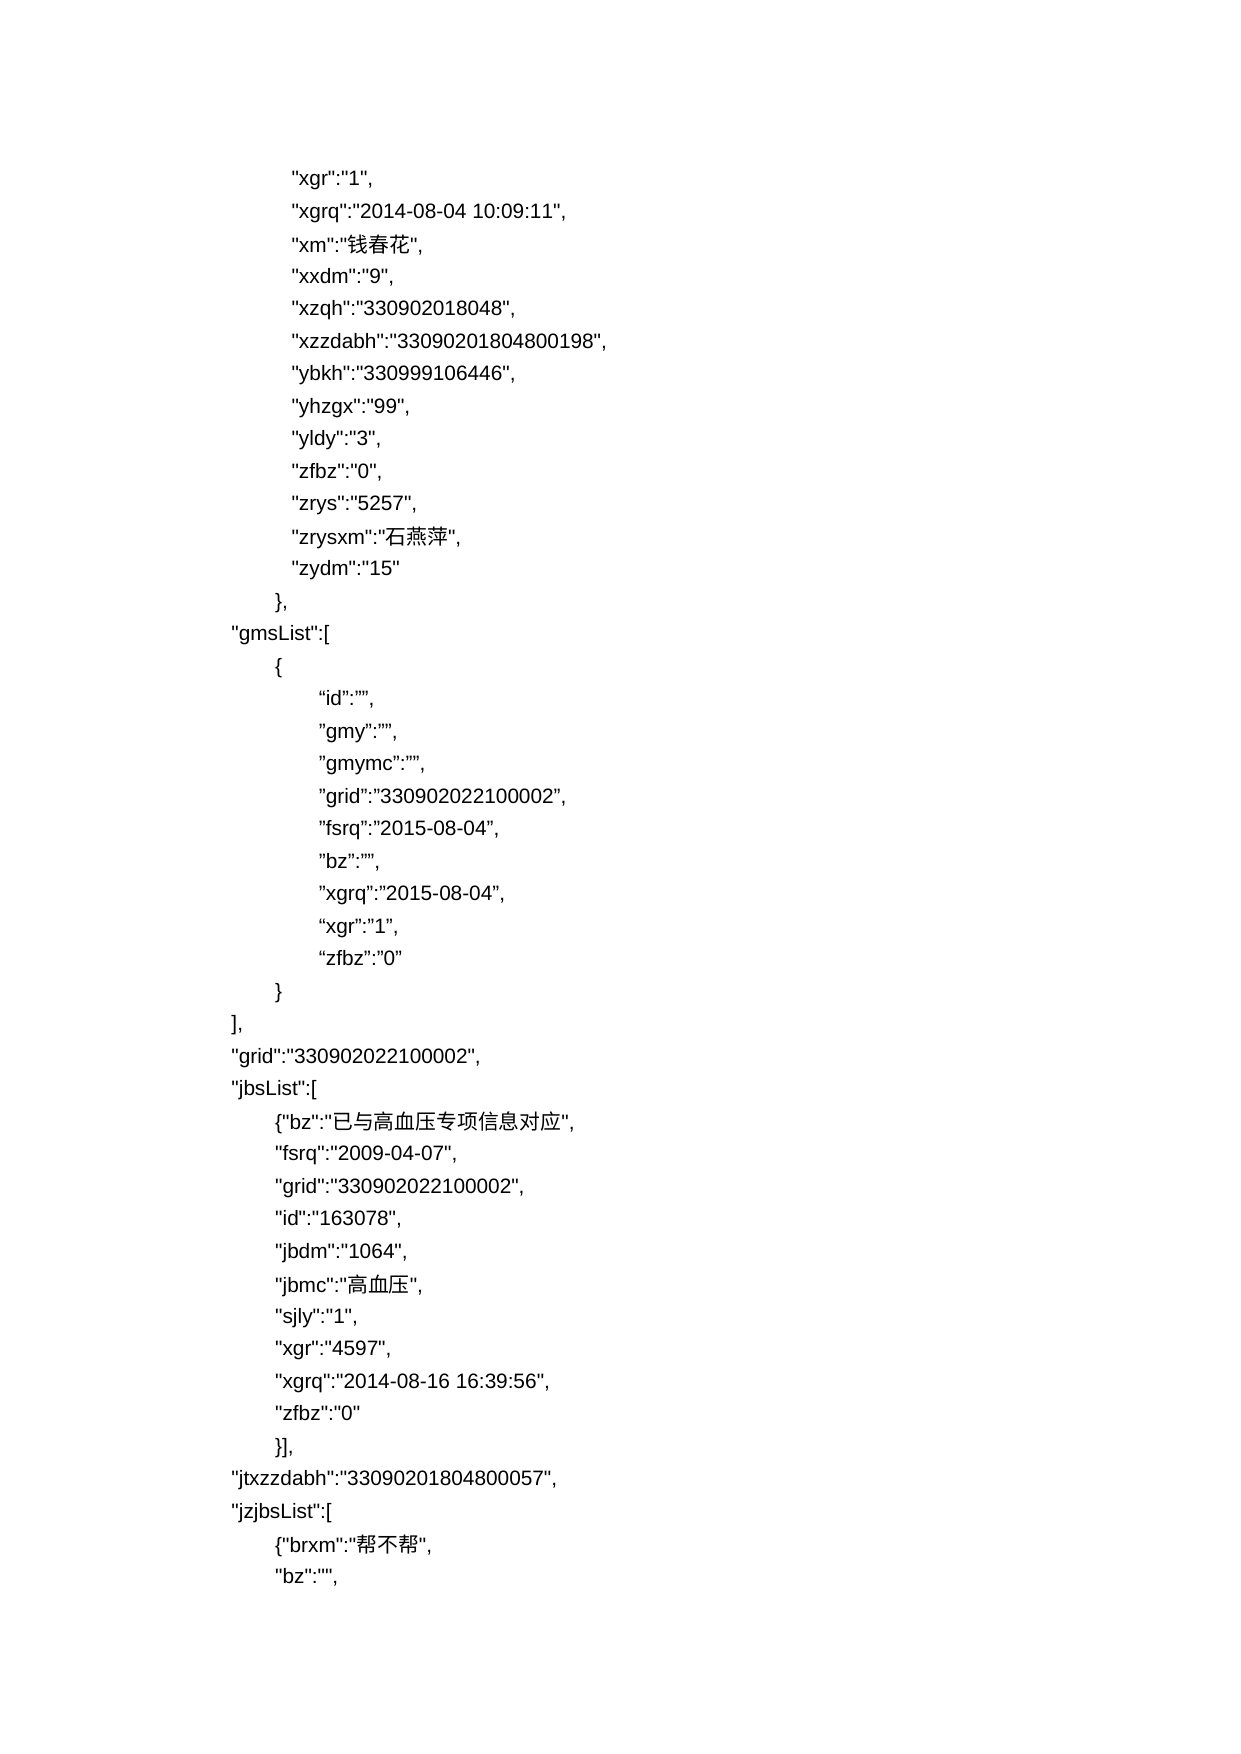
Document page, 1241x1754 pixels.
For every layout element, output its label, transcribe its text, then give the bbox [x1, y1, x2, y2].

text "id":"163078", [231, 1202, 1053, 1234]
text }], [231, 1429, 1053, 1462]
text "xzzdabh":"33090201804800198", [248, 324, 1053, 357]
text {"bz":"已与高血压专项信息对应", [231, 1104, 1053, 1137]
text "jtxzzdabh":"33090201804800057", [187, 1462, 1053, 1494]
text ], [187, 1007, 1053, 1039]
text ”gmy”:””, [275, 714, 1053, 747]
text "yhzgx":"99", [248, 389, 1053, 422]
text ”bz”:””, [275, 844, 1053, 877]
text "xzqh":"330902018048", [248, 292, 1053, 324]
text "zrys":"5257", [248, 487, 1053, 519]
text "zrysxm":"石燕萍", [248, 519, 1053, 552]
text "jbmc":"高血压", [231, 1267, 1053, 1299]
text "jzjbsList":[ [187, 1494, 1053, 1527]
text "xm":"钱春花", [248, 227, 1053, 259]
text "xgr":"1", [248, 162, 1053, 194]
text } [231, 974, 1053, 1007]
text { [231, 649, 1053, 682]
text "xgrq":"2014-08-16 16:39:56", [231, 1364, 1053, 1397]
text "xxdm":"9", [248, 259, 1053, 292]
text "xgrq":"2014-08-04 10:09:11", [248, 194, 1053, 227]
text "jbsList":[ [187, 1072, 1053, 1104]
text "xgr":"4597", [231, 1332, 1053, 1364]
text }, [248, 584, 1053, 617]
text "fsrq":"2009-04-07", [231, 1137, 1053, 1169]
text “xgr”:”1”, [275, 909, 1053, 942]
text "grid":"330902022100002", [187, 1039, 1053, 1072]
text "jbdm":"1064", [231, 1234, 1053, 1267]
text "zydm":"15" [248, 552, 1053, 584]
text “zfbz”:”0” [275, 942, 1053, 974]
text "grid":"330902022100002", [231, 1169, 1053, 1202]
text “id”:””, [275, 682, 1053, 714]
text ”gmymc”:””, [275, 747, 1053, 779]
text "sjly":"1", [231, 1299, 1053, 1332]
text "zfbz":"0", [248, 454, 1053, 487]
text "zfbz":"0" [231, 1397, 1053, 1429]
text ”grid”:”330902022100002”, [275, 779, 1053, 812]
text "bz":"", [231, 1559, 1053, 1592]
text "yldy":"3", [248, 422, 1053, 454]
text ”xgrq”:”2015-08-04”, [275, 877, 1053, 909]
text ”fsrq”:”2015-08-04”, [275, 812, 1053, 844]
text "gmsList":[ [187, 617, 1053, 649]
text "ybkh":"330999106446", [248, 357, 1053, 389]
text {"brxm":"帮不帮", [231, 1527, 1053, 1559]
